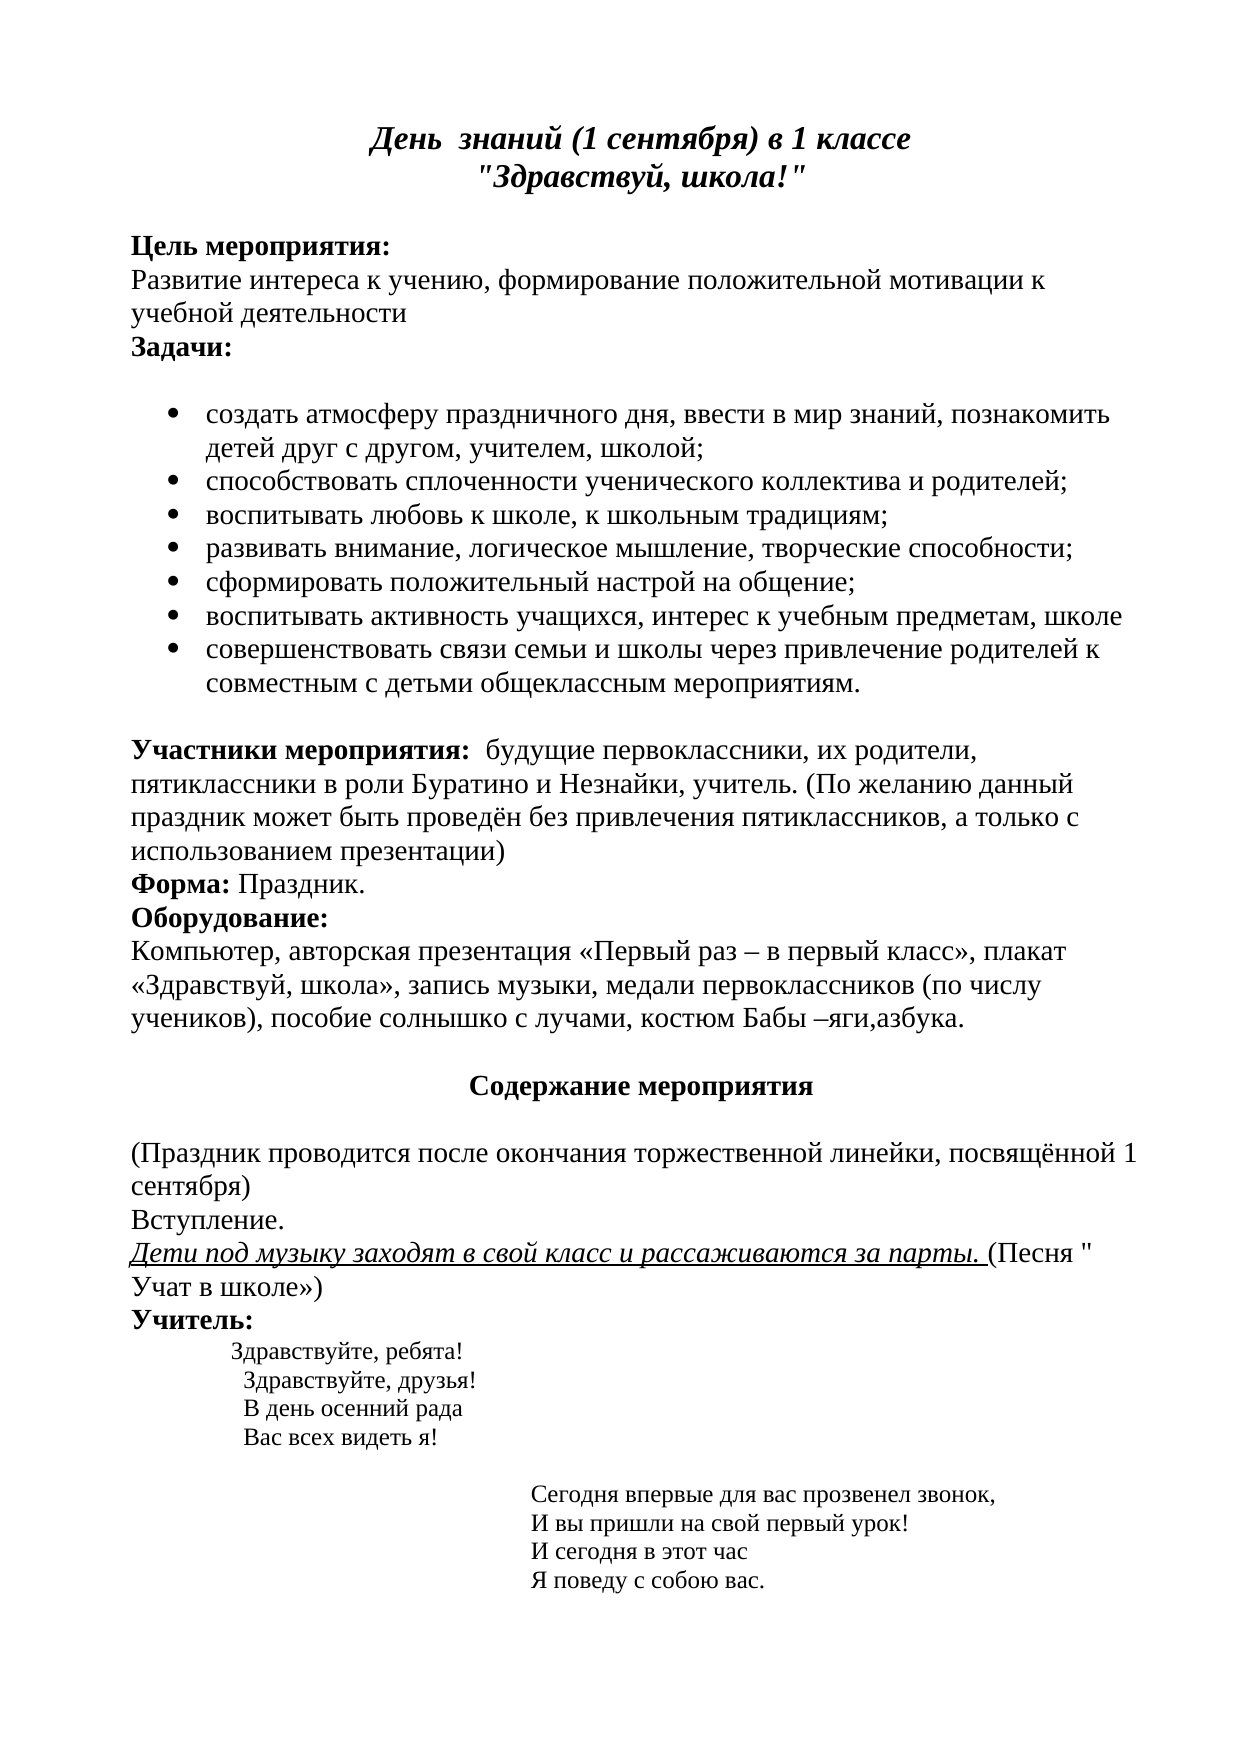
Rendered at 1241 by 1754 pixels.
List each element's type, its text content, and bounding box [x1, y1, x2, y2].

text Компьютер, авторская презентация «Первый раз – в первый класс», плакат «Здравствуй, школа», запись музыки, медали первоклассников (по числу учеников), пособие солнышко с лучами, костюм Бабы –яги,азбука. [131, 933, 1152, 1034]
text Я поведу с собою вас. [131, 1565, 1152, 1594]
list воспитывать активность учащихся, интерес к учебным предметам, школе [168, 598, 1152, 631]
list развивать внимание, логическое мышление, творческие способности; [168, 531, 1152, 564]
text Оборудование: [131, 900, 1152, 933]
text День знаний (1 сентября) в 1 классе [131, 118, 1152, 156]
text Содержание мероприятия [131, 1068, 1152, 1101]
text И вы пришли на свой первый урок! [131, 1508, 1152, 1536]
text Вступление. [131, 1202, 1152, 1235]
text (Праздник проводится после окончания торжественной линейки, посвящённой 1 сентября) [131, 1135, 1152, 1202]
text Цель мероприятия: [131, 228, 1152, 262]
list способствовать сплоченности ученического коллектива и родителей; [168, 463, 1152, 497]
text Дети под музыку заходят в свой класс и рассаживаются за парты. (Песня " Учат в школе») [131, 1235, 1152, 1302]
list сформировать положительный настрой на общение; [168, 564, 1152, 598]
text Развитие интереса к учению, формирование положительной мотивации к учебной деятельности [131, 262, 1152, 329]
text Учитель: [131, 1302, 1152, 1336]
text Участники мероприятия: будущие первоклассники, их родители, пятиклассники в роли Буратино и Незнайки, учитель. (По желанию данный праздник может быть проведён без привлечения пятиклассников, а только с использованием презентации) [131, 732, 1152, 866]
text Здравствуйте, ребята! Здравствуйте, друзья! В день осенний рада Вас всех видеть я! [131, 1336, 1152, 1479]
text Форма: Праздник. [131, 866, 1152, 900]
text И сегодня в этот час [131, 1536, 1152, 1565]
text "Здравствуй, школа!" [131, 156, 1152, 195]
list воспитывать любовь к школе, к школьным традициям; [168, 497, 1152, 531]
text Сегодня впервые для вас прозвенел звонок, [131, 1479, 1152, 1508]
list совершенствовать связи семьи и школы через привлечение родителей к совместным с детьми общеклассным мероприятиям. [168, 631, 1152, 699]
list создать атмосферу праздничного дня, ввести в мир знаний, познакомить детей друг с другом, учителем, школой; [168, 396, 1152, 463]
text Задачи: [131, 329, 1152, 362]
